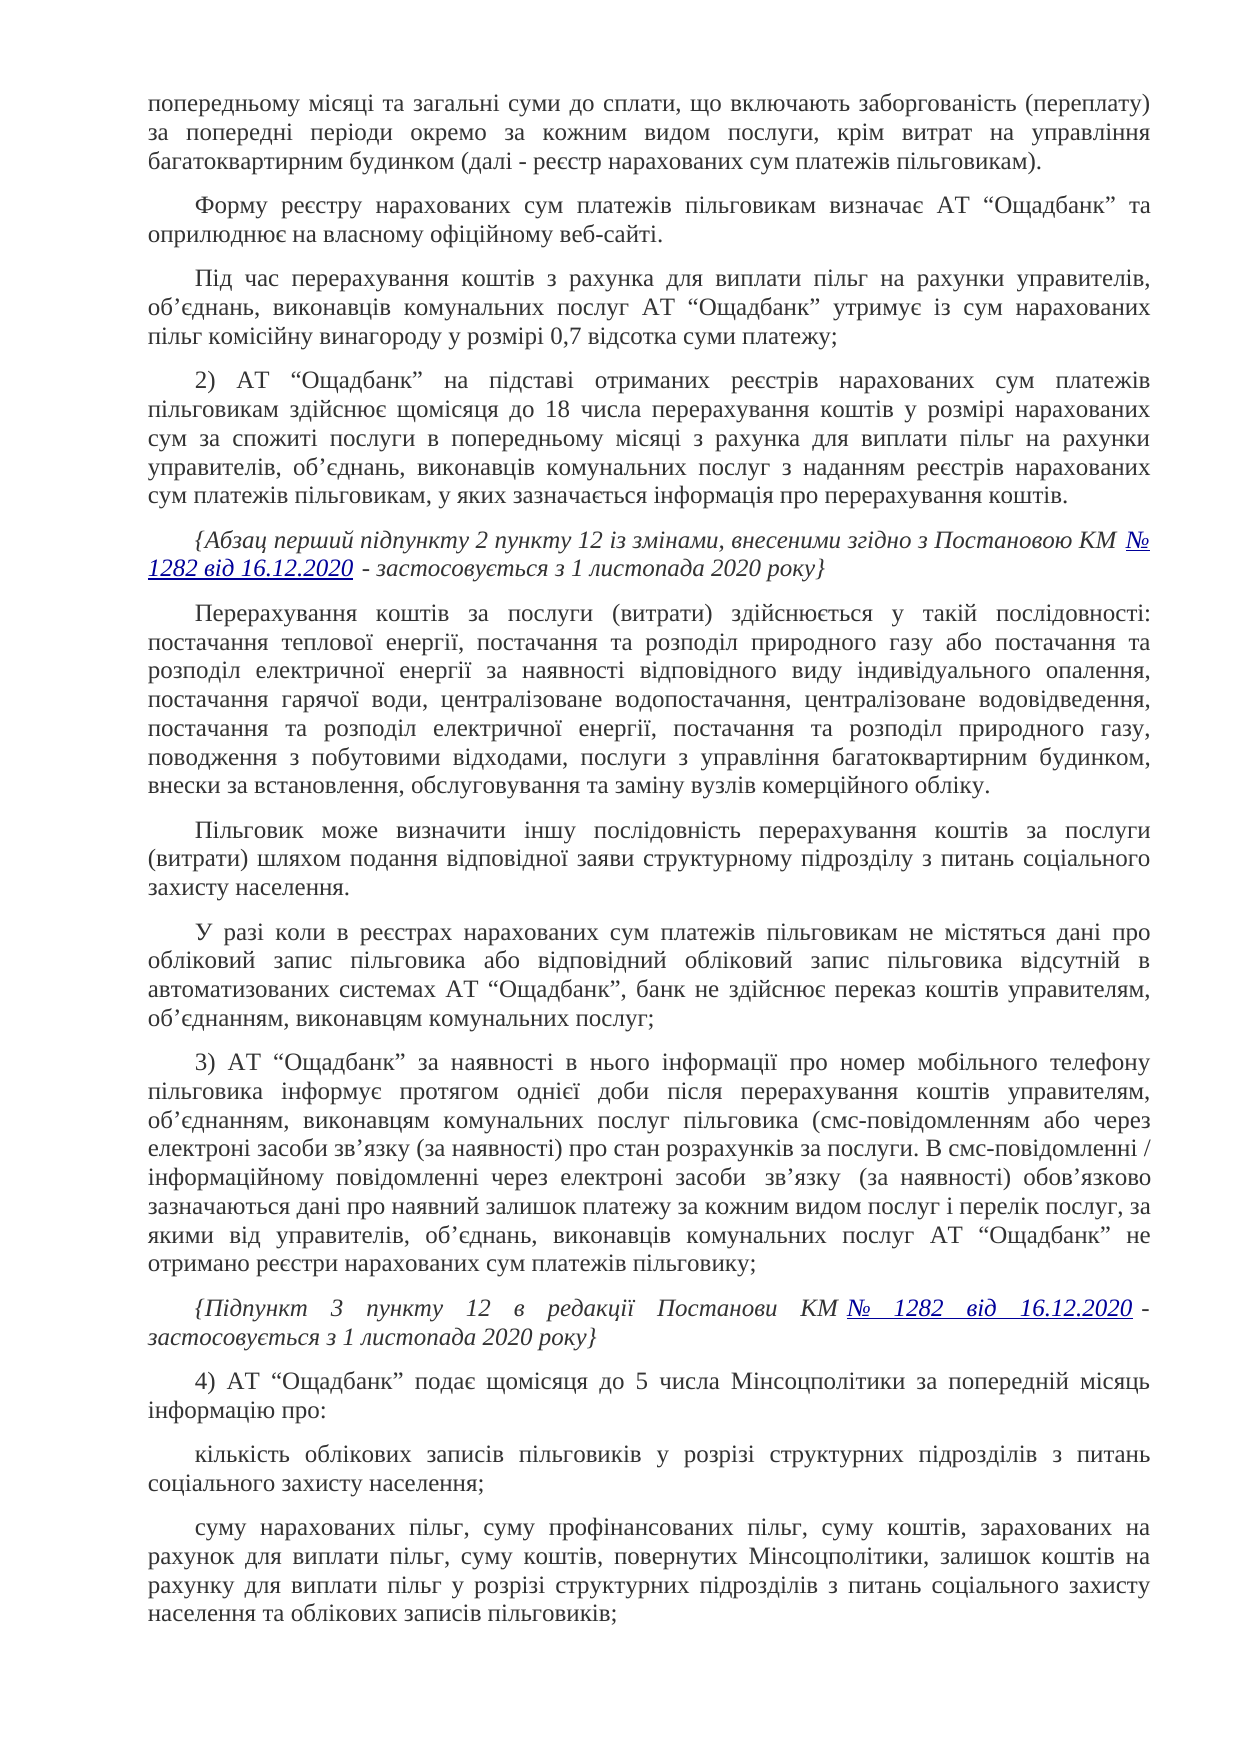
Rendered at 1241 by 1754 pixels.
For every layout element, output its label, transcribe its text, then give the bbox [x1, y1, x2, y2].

text суму нарахованих пільг, суму профінансованих пільг, суму коштів, зарахованих на рахунок для виплати пільг, суму коштів, повернутих Мінсоцполітики, залишок коштів на рахунку для виплати пільг у розрізі структурних підрозділів з питань соціального захисту населення та облікових записів пільговиків; [148, 1512, 1152, 1627]
text {Підпункт 3 пункту 12 в редакції Постанови КМ № 1282 від 16.12.2020 - застосовується з 1 листопада 2020 року} [148, 1293, 1152, 1350]
text У разі коли в реєстрах нарахованих сум платежів пільговикам не містяться дані про обліковий запис пільговика або відповідний обліковий запис пільговика відсутній в автоматизованих системах АТ “Ощадбанк”, банк не здійснює переказ коштів управителям, об’єднанням, виконавцям комунальних послуг; [148, 917, 1152, 1032]
text 2) АТ “Ощадбанк” на підставі отриманих реєстрів нарахованих сум платежів пільговикам здійснює щомісяця до 18 числа перерахування коштів у розмірі нарахованих сум за спожиті послуги в попередньому місяці з рахунка для виплати пільг на рахунки управителів, об’єднань, виконавців комунальних послуг з наданням реєстрів нарахованих сум платежів пільговикам, у яких зазначається інформація про перерахування коштів. [148, 365, 1152, 509]
text 4) АТ “Ощадбанк” подає щомісяця до 5 числа Мінсоцполітики за попередній місяць інформацію про: [148, 1366, 1152, 1423]
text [148, 88, 1152, 175]
text Під час перерахування коштів з рахунка для виплати пільг на рахунки управителів, об’єднань, виконавців комунальних послуг АТ “Ощадбанк” утримує із сум нарахованих пільг комісійну винагороду у розмірі 0,7 відсотка суми платежу; [148, 263, 1152, 350]
text Перерахування коштів за послуги (витрати) здійснюється у такій послідовності: постачання теплової енергії, постачання та розподіл природного газу або постачання та розподіл електричної енергії за наявності відповідного виду індивідуального опалення, постачання гарячої води, централізоване водопостачання, централізоване водовідведення, постачання та розподіл електричної енергії, постачання та розподіл природного газу, поводження з побутовими відходами, послуги з управління багатоквартирним будинком, внески за встановлення, обслуговування та заміну вузлів комерційного обліку. [148, 598, 1152, 799]
text Форму реєстру нарахованих сум платежів пільговикам визначає АТ “Ощадбанк” та оприлюднює на власному офіційному веб-сайті. [148, 190, 1152, 248]
text 3) АТ “Ощадбанк” за наявності в нього інформації про номер мобільного телефону пільговика інформує протягом однієї доби після перерахування коштів управителям, об’єднанням, виконавцям комунальних послуг пільговика (смс-повідомленням або через електроні засоби зв’язку (за наявності) про стан розрахунків за послуги. В смс-повідомленні / інформаційному повідомленні через електроні засоби зв’язку (за наявності) обов’язково зазначаються дані про наявний залишок платежу за кожним видом послуг і перелік послуг, за якими від управителів, об’єднань, виконавців комунальних послуг АТ “Ощадбанк” не отримано реєстри нарахованих сум платежів пільговику; [148, 1047, 1152, 1277]
text {Абзац перший підпункту 2 пункту 12 із змінами, внесеними згідно з Постановою КМ № 1282 від 16.12.2020 - застосовується з 1 листопада 2020 року} [148, 525, 1152, 582]
text Пільговик може визначити іншу послідовність перерахування коштів за послуги (витрати) шляхом подання відповідної заяви структурному підрозділу з питань соціального захисту населення. [148, 815, 1152, 901]
text кількість облікових записів пільговиків у розрізі структурних підрозділів з питань соціального захисту населення; [148, 1439, 1152, 1497]
